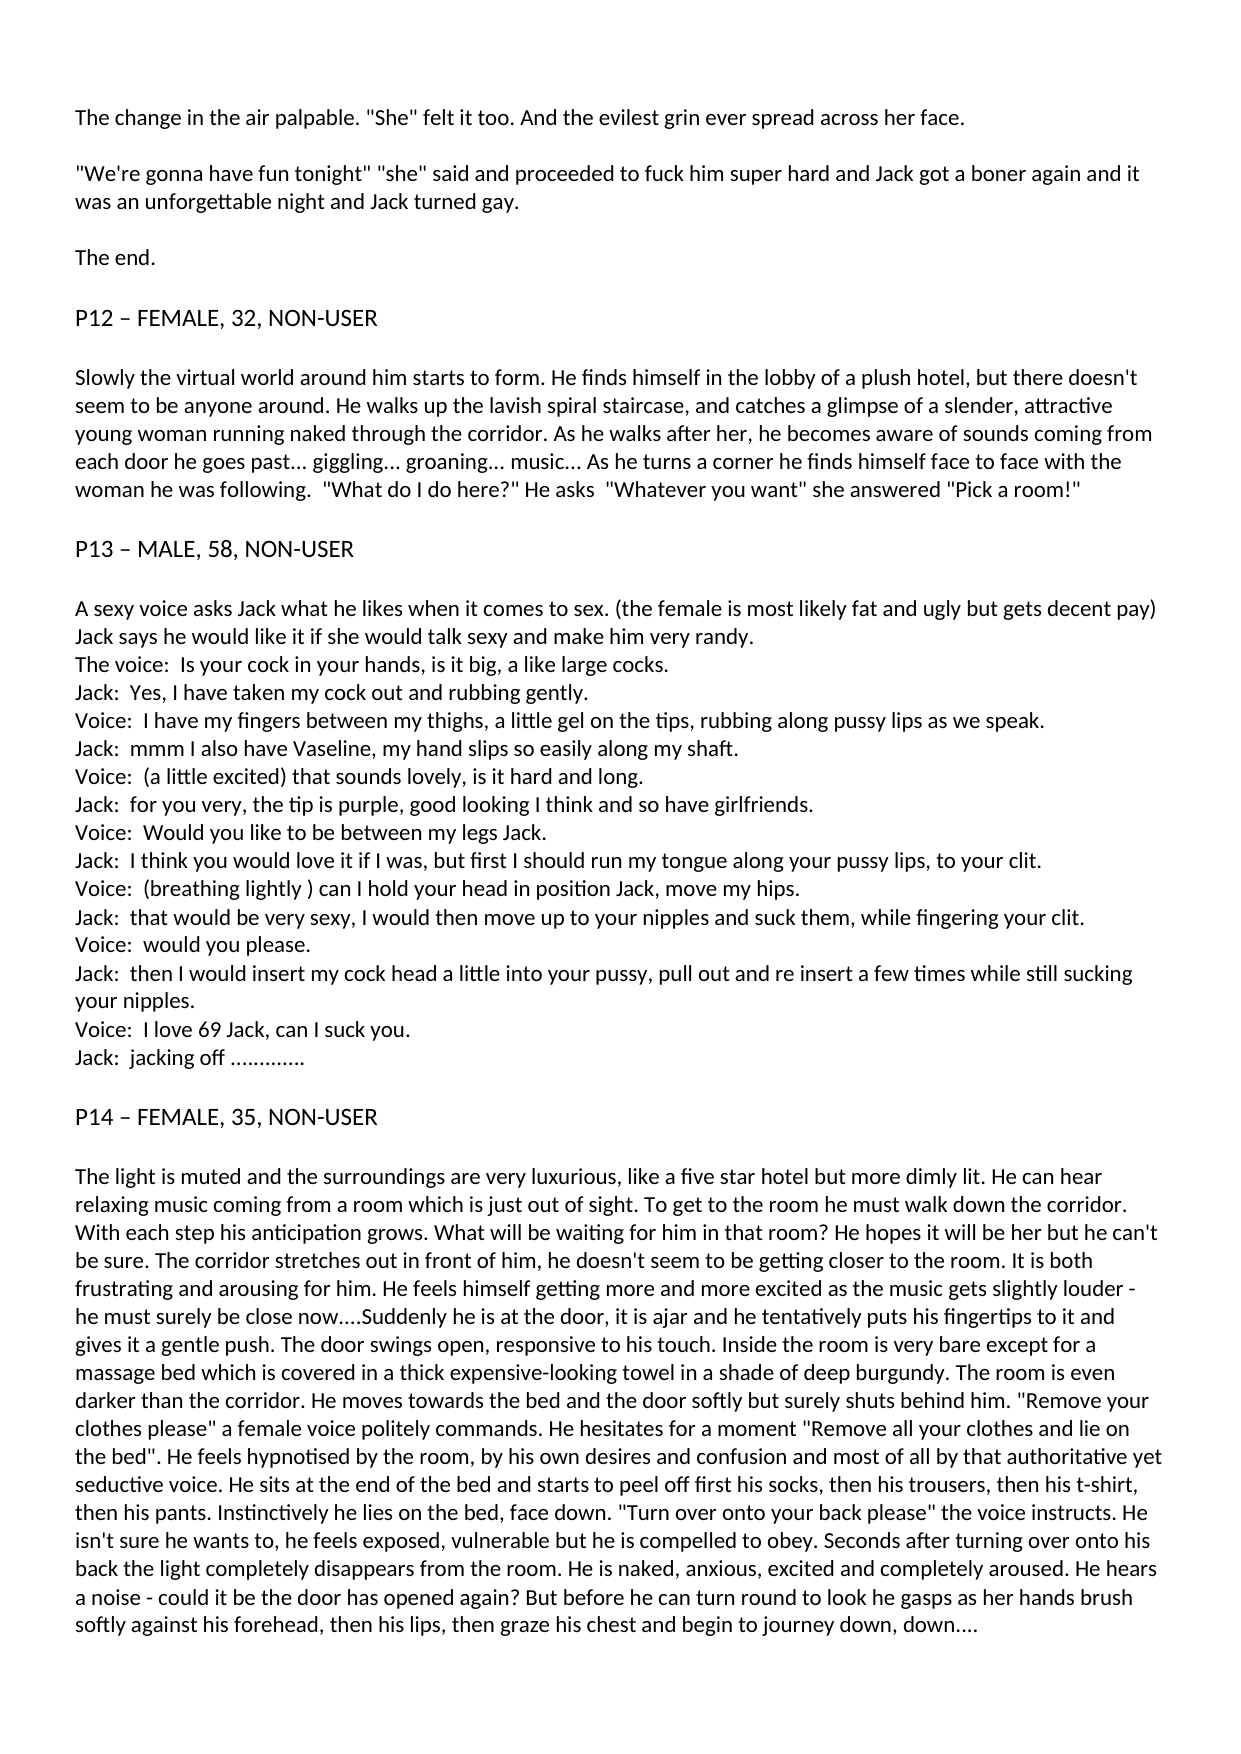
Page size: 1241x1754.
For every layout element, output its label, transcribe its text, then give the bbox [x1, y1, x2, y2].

text Voice: I love 69 Jack, can I suck you. [75, 1015, 1165, 1043]
text Jack: mmm I also have Vaseline, my hand slips so easily along my shaft. [75, 734, 1165, 762]
text Voice: Would you like to be between my legs Jack. [75, 818, 1165, 847]
text Jack: that would be very sexy, I would then move up to your nipples and suck them, while fingering your clit. [75, 903, 1165, 931]
text P12 – FEMALE, 32, NON-USER [75, 302, 1165, 332]
text Jack: then I would insert my cock head a little into your pussy, pull out and re insert a few times while still sucking your nipples. [75, 959, 1165, 1015]
text The voice: Is your cock in your hands, is it big, a like large cocks. [75, 650, 1165, 678]
text The end. [75, 243, 1165, 271]
text Jack: jacking off ............. [75, 1043, 1165, 1071]
text Voice: (breathing lightly ) can I hold your head in position Jack, move my hips. [75, 874, 1165, 903]
text Voice: would you please. [75, 931, 1165, 959]
text The change in the air palpable. "She" felt it too. And the evilest grin ever spread across her face. [75, 103, 1165, 131]
text The light is muted and the surroundings are very luxurious, like a five star hotel but more dimly lit. He can hear relaxing music coming from a room which is just out of sight. To get to the room he must walk down the corridor. With each step his anticipation grows. What will be waiting for him in that room? He hopes it will be her but he can't be sure. The corridor stretches out in front of him, he doesn't seem to be getting closer to the room. It is both frustrating and arousing for him. He feels himself getting more and more excited as the music gets slightly louder - he must surely be close now....Suddenly he is at the door, it is ajar and he tentatively puts his fingertips to it and gives it a gentle push. The door swings open, responsive to his touch. Inside the room is very bare except for a massage bed which is covered in a thick expensive-looking towel in a shade of deep burgundy. The room is even darker than the corridor. He moves towards the bed and the door softly but surely shuts behind him. "Remove your clothes please" a female voice politely commands. He hesitates for a moment "Remove all your clothes and lie on the bed". He feels hypnotised by the room, by his own desires and confusion and most of all by that authoritative yet seductive voice. He sits at the end of the bed and starts to peel off first his socks, then his trousers, then his t-shirt, then his pants. Instinctively he lies on the bed, face down. "Turn over onto your back please" the voice instructs. He isn't sure he wants to, he feels exposed, vulnerable but he is compelled to obey. Seconds after turning over onto his back the light completely disappears from the room. He is naked, anxious, excited and completely aroused. He hears a noise - could it be the door has opened again? But before he can turn round to look he gasps as her hands brush softly against his forehead, then his lips, then graze his chest and begin to journey down, down.... [75, 1162, 1165, 1639]
text "We're gonna have fun tonight" "she" said and proceeded to fuck him super hard and Jack got a boner again and it was an unforgettable night and Jack turned gay. [75, 159, 1165, 215]
text Voice: I have my fingers between my thighs, a little gel on the tips, rubbing along pussy lips as we speak. [75, 706, 1165, 734]
text P14 – FEMALE, 35, NON-USER [75, 1101, 1165, 1132]
text Jack: for you very, the tip is purple, good looking I think and so have girlfriends. [75, 791, 1165, 818]
text Jack: Yes, I have taken my cock out and rubbing gently. [75, 678, 1165, 706]
text A sexy voice asks Jack what he likes when it comes to sex. (the female is most likely fat and ugly but gets decent pay) [75, 594, 1165, 622]
text P13 – MALE, 58, NON-USER [75, 533, 1165, 564]
text Slowly the virtual world around him starts to form. He finds himself in the lobby of a plush hotel, but there doesn't seem to be anyone around. He walks up the lavish spiral staircase, and catches a glimpse of a slender, attractive young woman running naked through the corridor. As he walks after her, he becomes aware of sounds coming from each door he goes past... giggling... groaning... music... As he turns a corner he finds himself face to face with the woman he was following. "What do I do here?" He asks "Whatever you want" she answered "Pick a room!" [75, 363, 1165, 503]
text Voice: (a little excited) that sounds lovely, is it hard and long. [75, 762, 1165, 791]
text Jack: I think you would love it if I was, but first I should run my tongue along your pussy lips, to your clit. [75, 847, 1165, 874]
text Jack says he would like it if she would talk sexy and make him very randy. [75, 622, 1165, 650]
